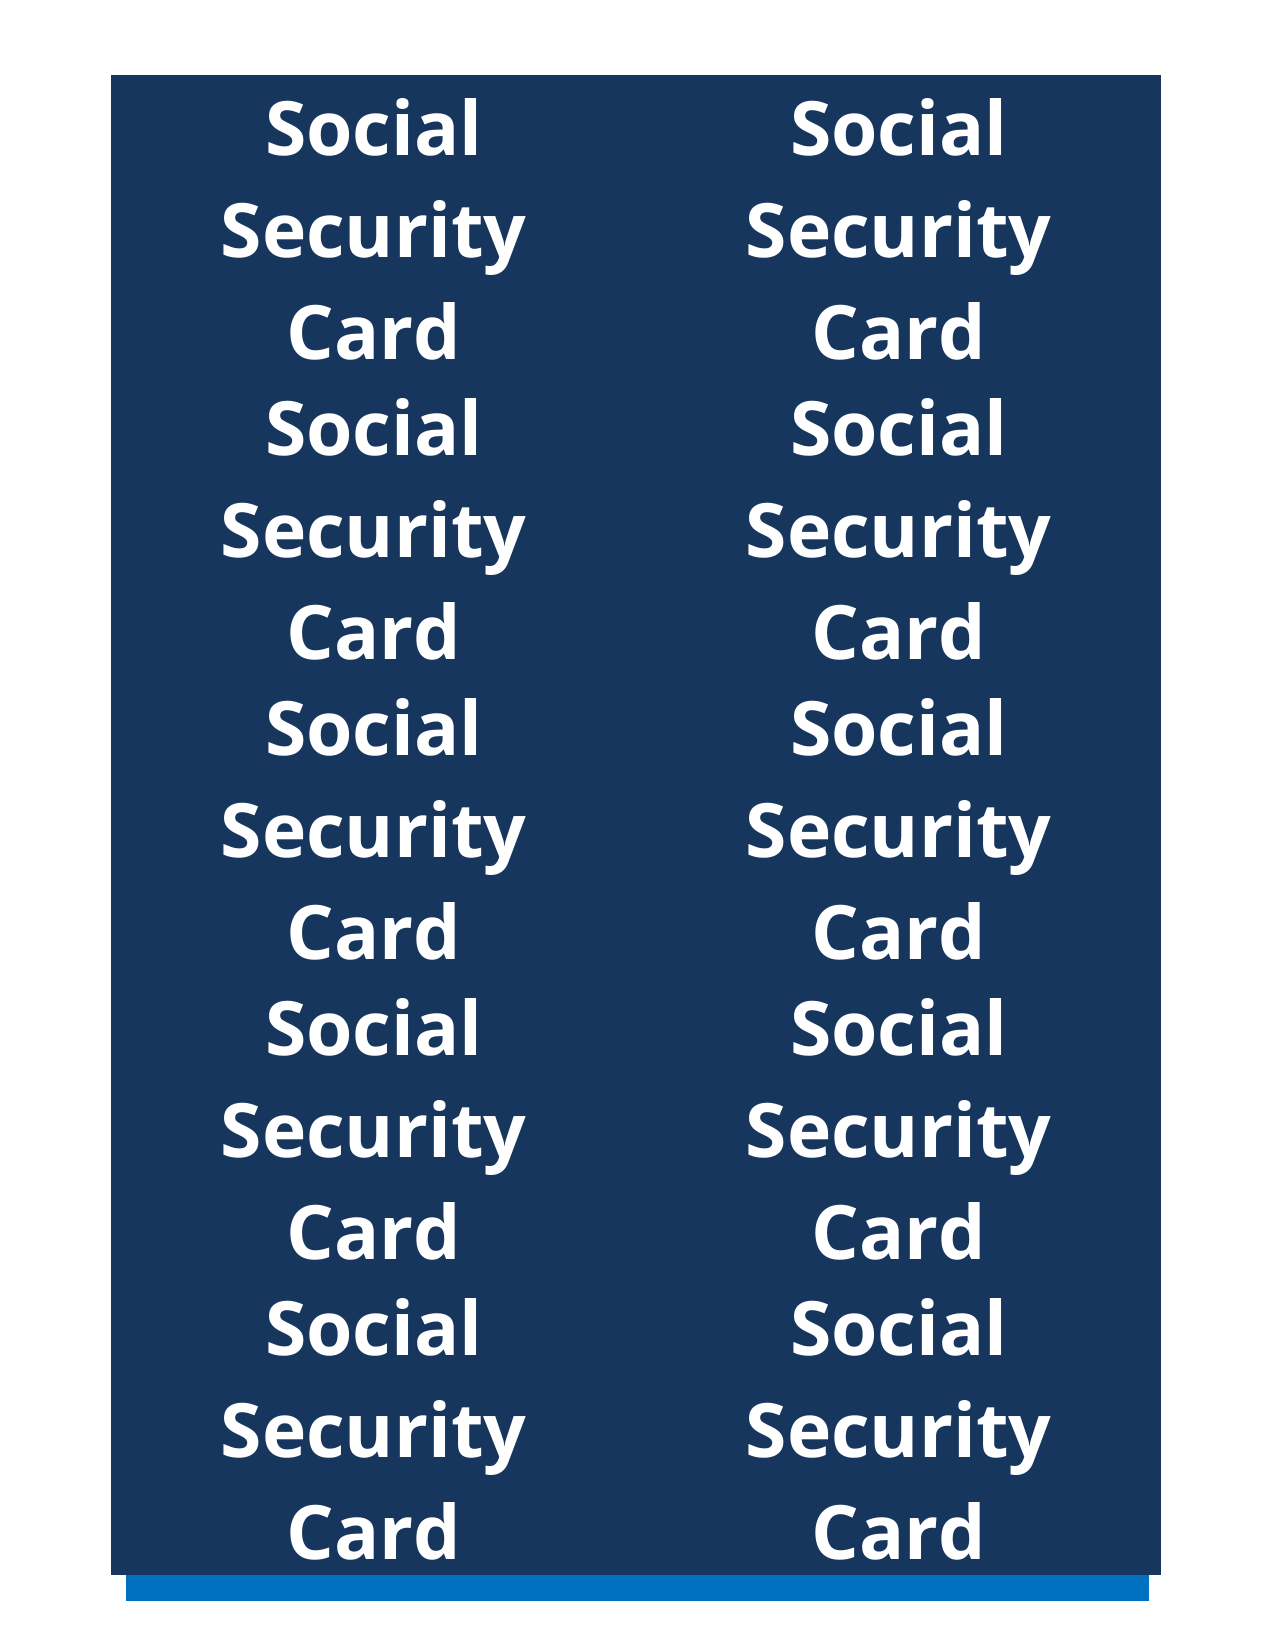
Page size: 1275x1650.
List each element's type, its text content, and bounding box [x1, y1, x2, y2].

table_cell Social Security Card [111, 675, 636, 975]
table_cell Social Security Card [636, 1275, 1161, 1575]
table_cell Social Security Card [111, 375, 636, 675]
table_cell Social Security Card [636, 975, 1161, 1275]
table_header Social Security Card [111, 75, 636, 375]
table_cell Social Security Card [636, 375, 1161, 675]
table_cell Social Security Card [111, 975, 636, 1275]
table_cell Social Security Card [636, 675, 1161, 975]
table_cell Social Security Card [111, 1275, 636, 1575]
table_header Social Security Card [636, 75, 1161, 375]
